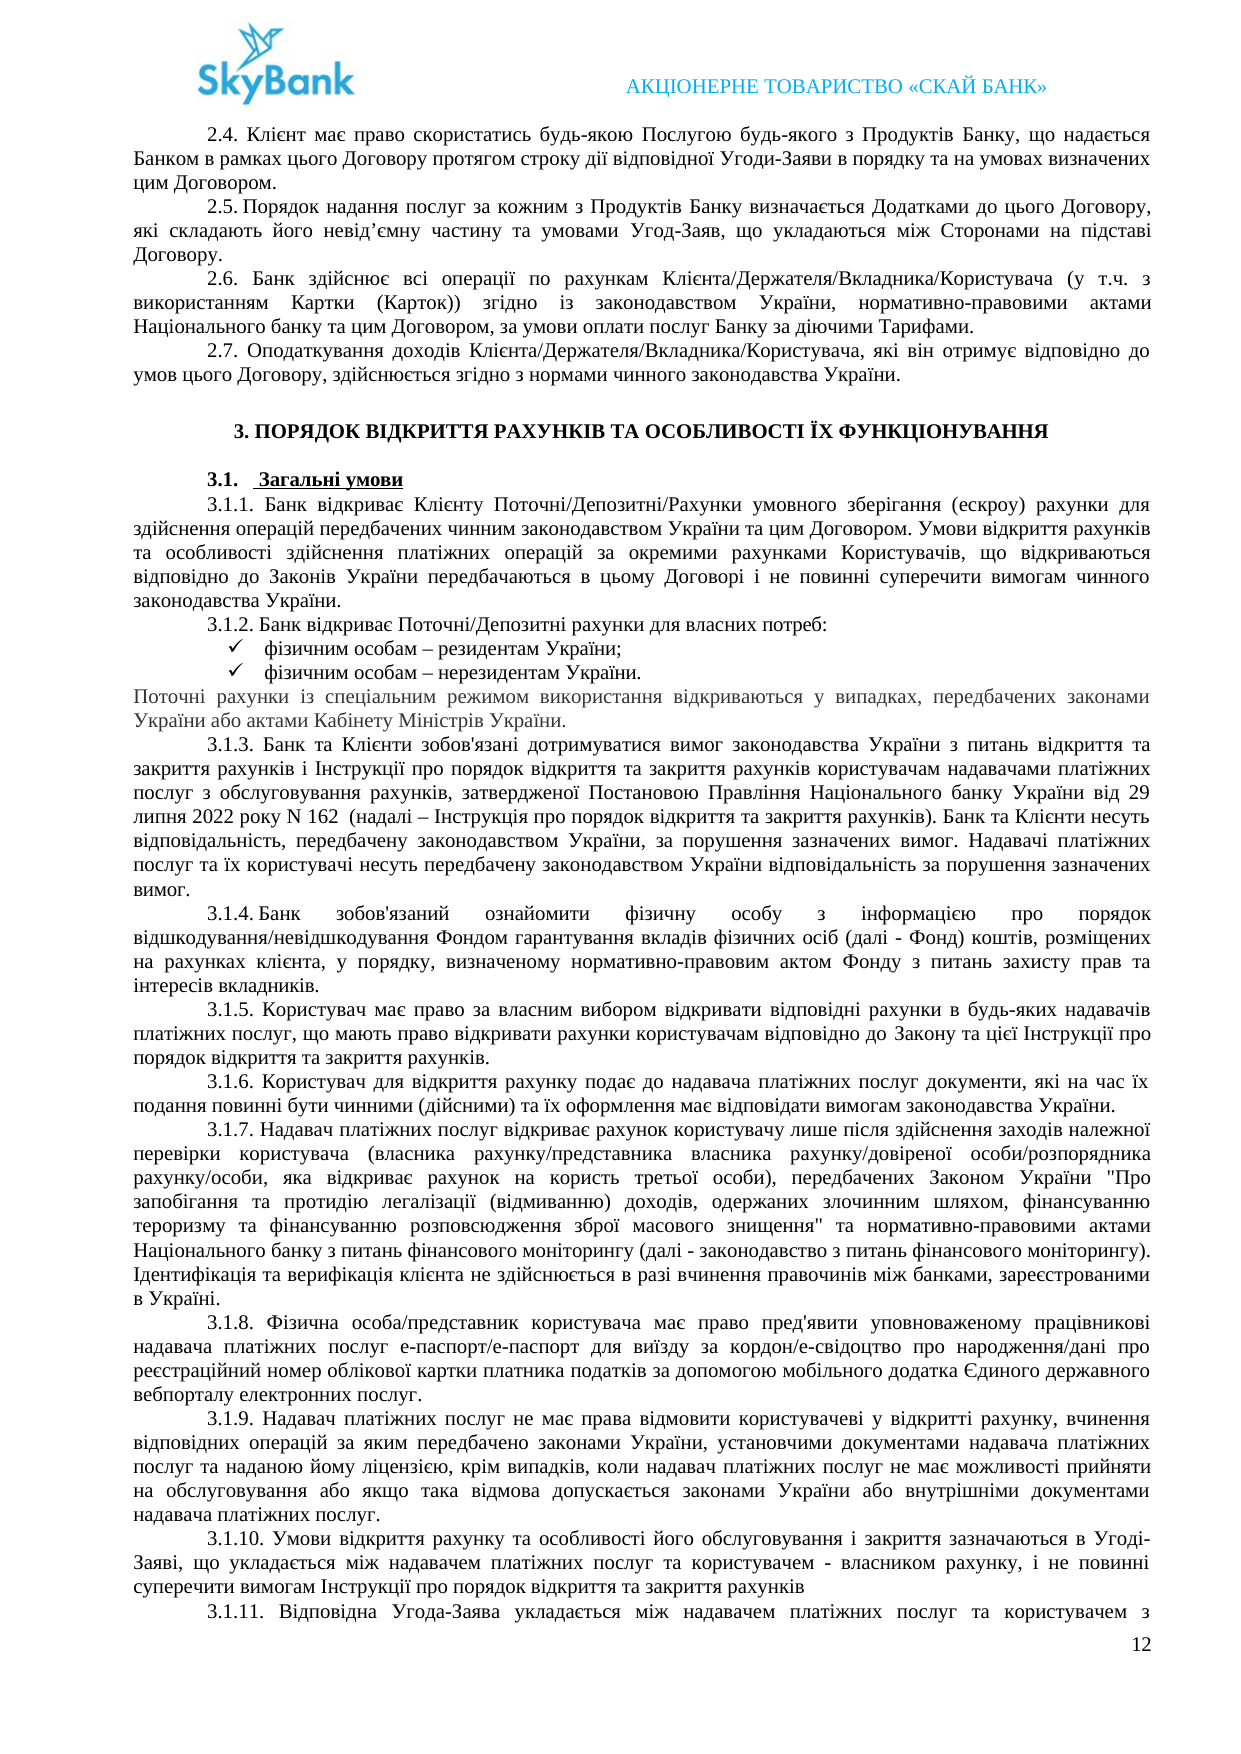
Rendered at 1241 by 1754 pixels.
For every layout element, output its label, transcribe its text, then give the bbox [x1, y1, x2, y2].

list фізичним особам – резидентам України; [227, 636, 1196, 660]
list Клієнт має право скористатись будь-якою Послугою будь-якого з Продуктів Банку, що надається Банком в рамках цього Договору протягом строку дії відповідної Угоди-Заяви в порядку та на умовах визначених цим Договором. [133, 122, 1151, 194]
list Банк відкриває Клієнту Поточні/Депозитні/Рахунки умовного зберігання (ескроу) рахунки для здійснення операцій передбачених чинним законодавством України та цим Договором. Умови відкриття рахунків та особливості здійснення платіжних операцій за окремими рахунками Користувачів, що відкриваються відповідно до Законів України передбачаються в цьому Договорі і не повинні суперечити вимогам чинного законодавства України. [133, 491, 1151, 612]
picture [197, 21, 357, 106]
list фізичним особам – нерезидентам України. [227, 660, 1196, 684]
list Банк зобов'язаний ознайомити фізичну особу з інформацією про порядок відшкодування/невідшкодування Фондом гарантування вкладів фізичних осіб (далі - Фонд) коштів, розміщених на рахунках клієнта, у порядку, визначеному нормативно-правовим актом Фонду з питань захисту прав та інтересів вкладників. [133, 901, 1152, 997]
list Надавач платіжних послуг не має права відмовити користувачеві у відкритті рахунку, вчинення відповідних операцій за яким передбачено законами України, установчими документами надавача платіжних послуг та наданою йому ліцензією, крім випадків, коли надавач платіжних послуг не має можливості прийняти на обслуговування або якщо така відмова допускається законами України або внутрішніми документами надавача платіжних послуг. [133, 1406, 1151, 1526]
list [133, 1598, 1151, 1623]
list Порядок надання послуг за кожним з Продуктів Банку визначається Додатками до цього Договору, які складають його невід’ємну частину та умовами Угод-Заяв, що укладаються між Сторонами на підставі Договору. [133, 194, 1152, 266]
list Банк здійснює всі операції по рахункам Клієнта/Держателя/Вкладника/Користувача (у т.ч. з використанням Картки (Карток)) згідно із законодавством України, нормативно-правовими актами Національного банку та цим Договором, за умови оплати послуг Банку за діючими Тарифами. [133, 266, 1152, 338]
picture [807, 82, 814, 91]
list Надавач платіжних послуг відкриває рахунок користувачу лише після здійснення заходів належної перевірки користувача (власника рахунку/представника власника рахунку/довіреної особи/розпорядника рахунку/особи, яка відкриває рахунок на користь третьої особи), передбачених Законом України "Про запобігання та протидію легалізації (відмиванню) доходів, одержаних злочинним шляхом, фінансуванню тероризму та фінансуванню розповсюдження зброї масового знищення" та нормативно-правовими актами Національного банку з питань фінансового моніторингу (далі - законодавство з питань фінансового моніторингу). Ідентифікація та верифікація клієнта не здійснюється в разі вчинення правочинів між банками, зареєстрованими в Україні. [133, 1117, 1152, 1310]
subtitle ПОРЯДОК ВІДКРИТТЯ РАХУНКІВ ТА ОСОБЛИВОСТІ ЇХ ФУНКЦІОНУВАННЯ [233, 419, 1196, 443]
list Банк та Клієнти зобов'язані дотримуватися вимог законодавства України з питань відкриття та закриття рахунків і Інструкції про порядок відкриття та закриття рахунків користувачам надавачами платіжних послуг з обслуговування рахунків, затвердженої Постановою Правління Національного банку України від 29 липня 2022 року N 162 (надалі – Інструкція про порядок відкриття та закриття рахунків). Банк та Клієнти несуть відповідальність, передбачену законодавством України, за порушення зазначених вимог. Надавачі платіжних послуг та їх користувачі несуть передбачену законодавством України відповідальність за порушення зазначених вимог. [133, 732, 1152, 901]
text Поточні рахунки із спеціальним режимом використання відкриваються у випадках, передбачених законами України або актами Кабінету Міністрів України. [133, 684, 1151, 732]
picture [627, 82, 634, 91]
list Користувач для відкриття рахунку подає до надавача платіжних послуг документи, які на час їх подання повинні бути чинними (дійсними) та їх оформлення має відповідати вимогам законодавства України. [133, 1069, 1151, 1117]
list Користувач має право за власним вибором відкривати відповідні рахунки в будь-яких надавачів платіжних послуг, що мають право відкривати рахунки користувачам відповідно до Закону та цієї Інструкції про порядок відкриття та закриття рахунків. [133, 997, 1152, 1069]
list Банк відкриває Поточні/Депозитні рахунки для власних потреб: [207, 612, 1196, 636]
list Оподаткування доходів Клієнта/Держателя/Вкладника/Користувача, які він отримує відповідно до умов цього Договору, здійснюється згідно з нормами чинного законодавства України. [133, 338, 1151, 386]
subtitle Загальні умови [207, 468, 1196, 491]
list Умови відкриття рахунку та особливості його обслуговування і закриття зазначаються в Угоді- Заяві, що укладається між надавачем платіжних послуг та користувачем - власником рахунку, і не повинні суперечити вимогам Інструкції про порядок відкриття та закриття рахунків [133, 1526, 1152, 1598]
list Фізична особа/представник користувача має право пред'явити уповноваженому працівникові надавача платіжних послуг е-паспорт/е-паспорт для виїзду за кордон/е-свідоцтво про народження/дані про реєстраційний номер облікової картки платника податків за допомогою мобільного додатка Єдиного державного вебпорталу електронних послуг. [133, 1310, 1151, 1406]
